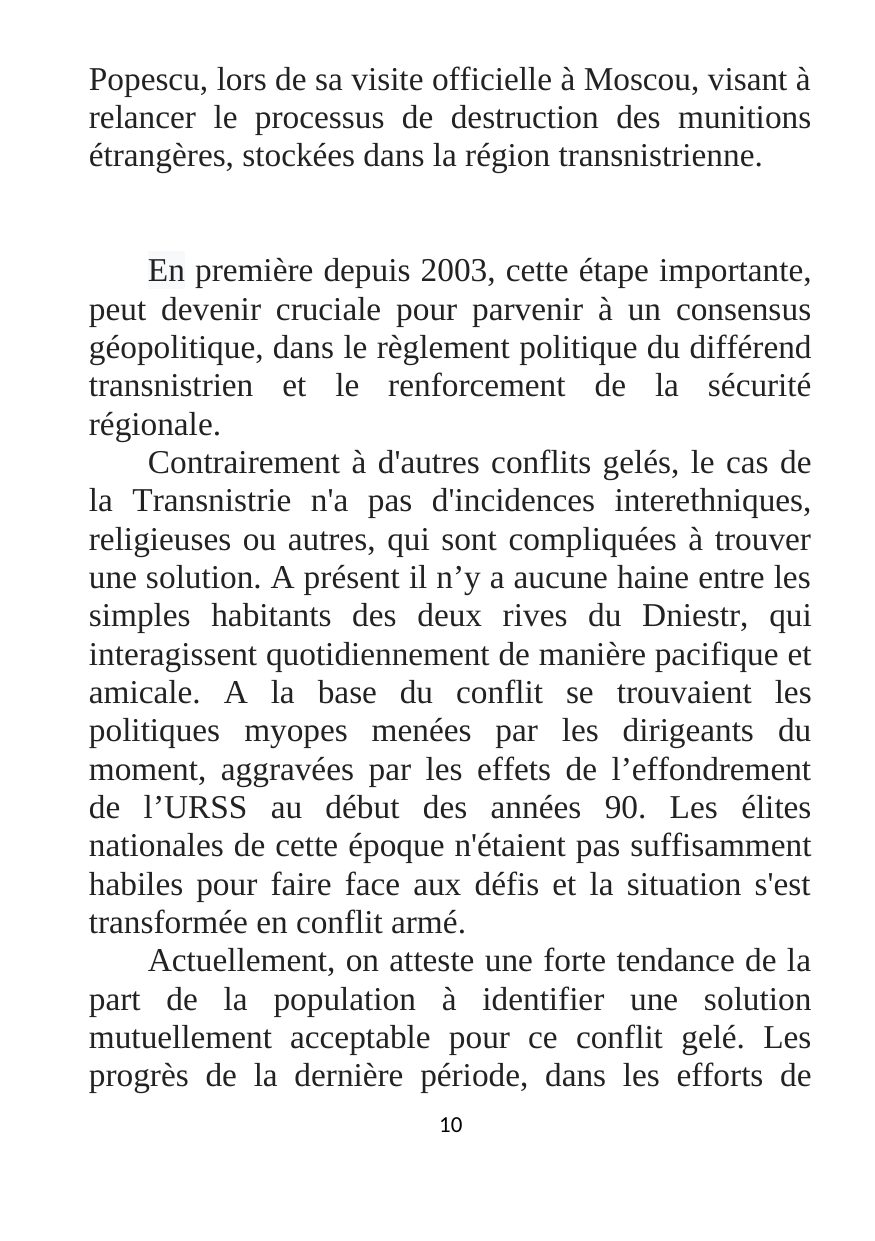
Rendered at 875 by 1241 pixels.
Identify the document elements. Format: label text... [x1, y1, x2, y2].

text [89, 941, 812, 1094]
text En première depuis 2003, cette étape importante, peut devenir cruciale pour parvenir à un consensus géopolitique, dans le règlement politique du différend transnistrien et le renforcement de la sécurité régionale. [89, 251, 812, 442]
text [89, 59, 812, 174]
text Contrairement à d'autres conflits gelés, le cas de la Transnistrie n'a pas d'incidences interethniques, religieuses ou autres, qui sont compliquées à trouver une solution. A présent il n’y a aucune haine entre les simples habitants des deux rives du Dniestr, qui interagissent quotidiennement de manière pacifique et amicale. A la base du conflit se trouvaient les politiques myopes menées par les dirigeants du moment, aggravées par les effets de l’effondrement de l’URSS au début des années 90. Les élites nationales de cette époque n'étaient pas suffisamment habiles pour faire face aux défis et la situation s'est transformée en conflit armé. [89, 442, 812, 941]
